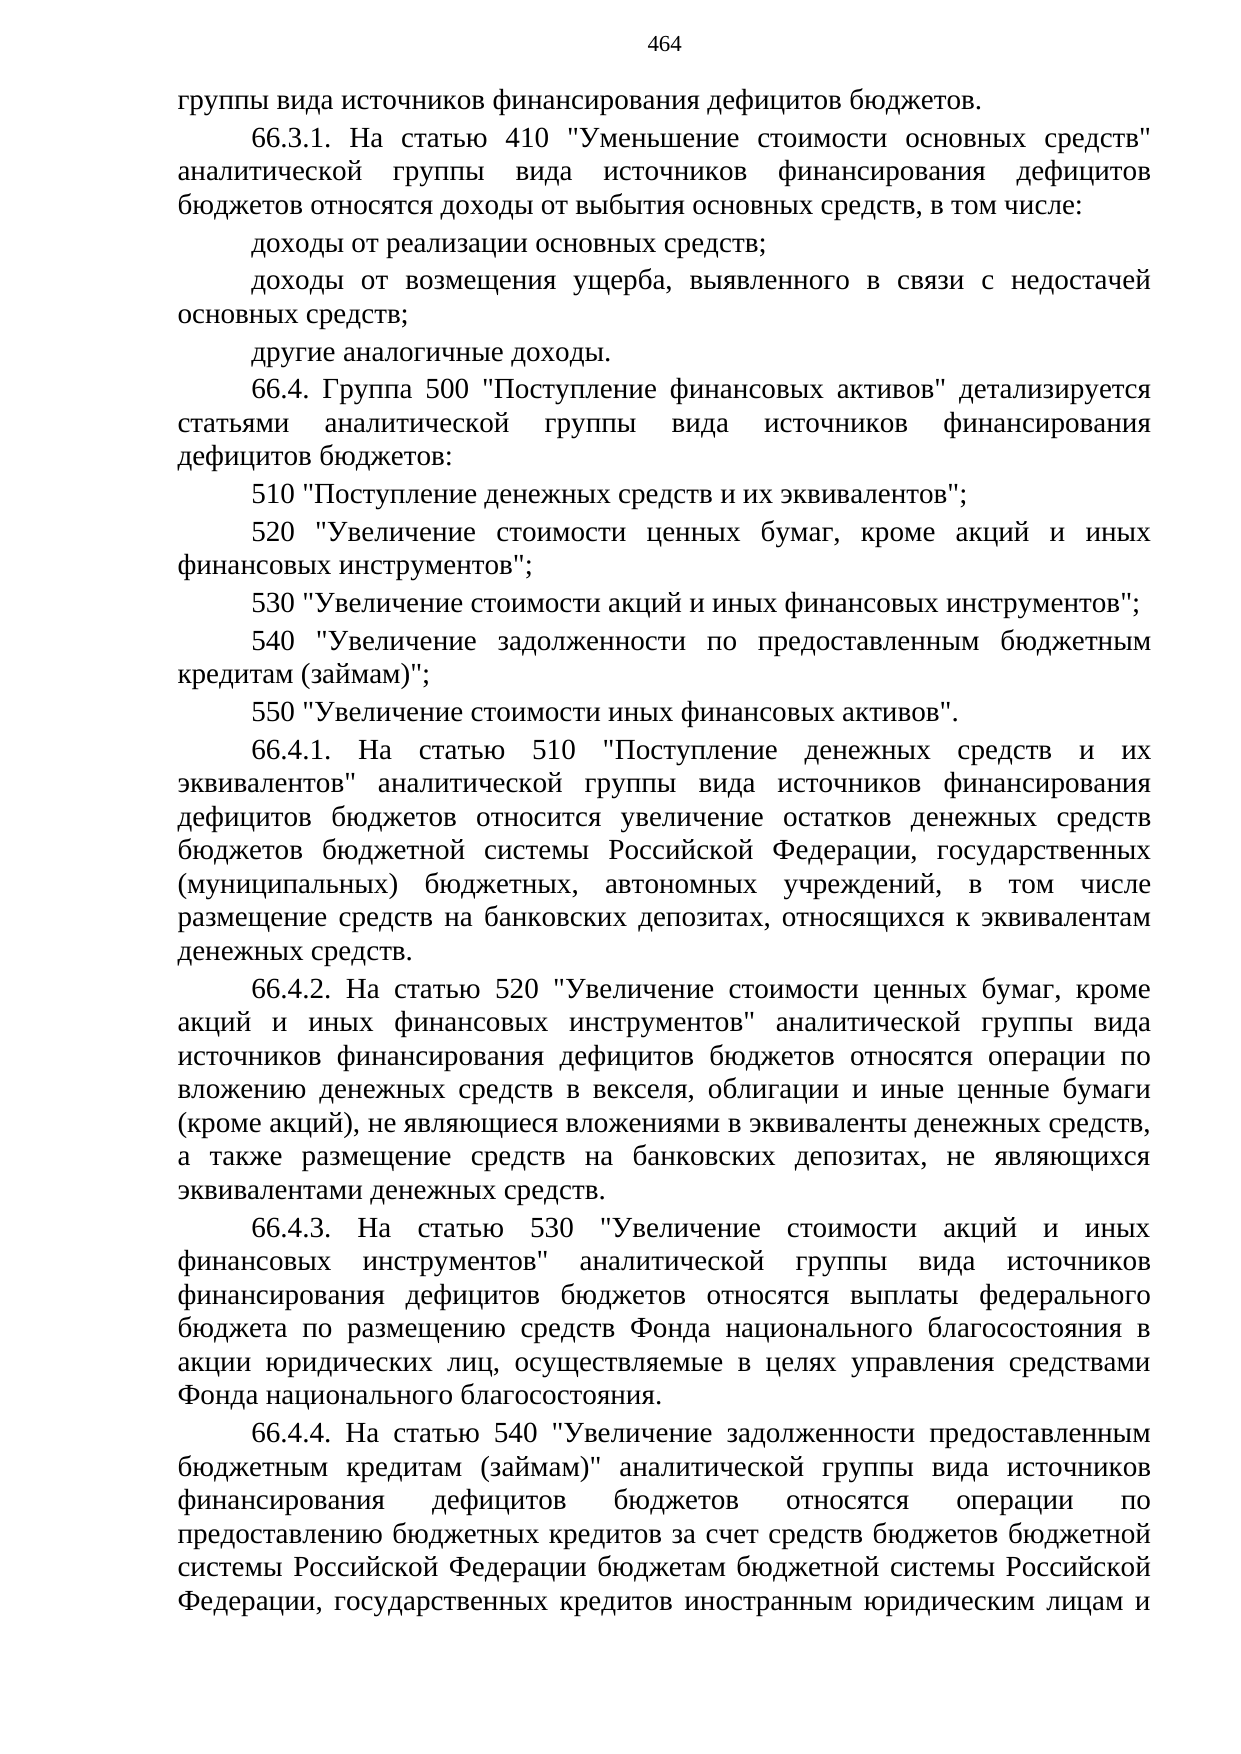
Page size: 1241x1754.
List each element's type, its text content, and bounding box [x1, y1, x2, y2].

text 540 "Увеличение задолженности по предоставленным бюджетным кредитам (займам)"; [177, 623, 1152, 690]
text 550 "Увеличение стоимости иных финансовых активов". [177, 694, 1152, 728]
text 66.4.3. На статью 530 "Увеличение стоимости акций и иных финансовых инструментов" аналитической группы вида источников финансирования дефицитов бюджетов относятся выплаты федерального бюджета по размещению средств Фонда национального благосостояния в акции юридических лиц, осуществляемые в целях управления средствами Фонда национального благосостояния. [177, 1210, 1152, 1411]
text 66.4.1. На статью 510 "Поступление денежных средств и их эквивалентов" аналитической группы вида источников финансирования дефицитов бюджетов относится увеличение остатков денежных средств бюджетов бюджетной системы Российской Федерации, государственных (муниципальных) бюджетных, автономных учреждений, в том числе размещение средств на банковских депозитах, относящихся к эквивалентам денежных средств. [177, 732, 1152, 967]
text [177, 1415, 1152, 1616]
text доходы от возмещения ущерба, выявленного в связи с недостачей основных средств; [177, 262, 1152, 329]
text 510 "Поступление денежных средств и их эквивалентов"; [177, 476, 1152, 510]
text 66.4.2. На статью 520 "Увеличение стоимости ценных бумаг, кроме акций и иных финансовых инструментов" аналитической группы вида источников финансирования дефицитов бюджетов относятся операции по вложению денежных средств в векселя, облигации и иные ценные бумаги (кроме акций), не являющиеся вложениями в эквиваленты денежных средств, а также размещение средств на банковских депозитах, не являющихся эквивалентами денежных средств. [177, 971, 1152, 1206]
text 66.3.1. На статью 410 "Уменьшение стоимости основных средств" аналитической группы вида источников финансирования дефицитов бюджетов относятся доходы от выбытия основных средств, в том числе: [177, 120, 1152, 221]
text 66.4. Группа 500 "Поступление финансовых активов" детализируется статьями аналитической группы вида источников финансирования дефицитов бюджетов: [177, 371, 1152, 472]
text доходы от реализации основных средств; [177, 225, 1152, 258]
text 520 "Увеличение стоимости ценных бумаг, кроме акций и иных финансовых инструментов"; [177, 514, 1152, 581]
text другие аналогичные доходы. [177, 334, 1152, 367]
text 530 "Увеличение стоимости акций и иных финансовых инструментов"; [177, 585, 1152, 619]
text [177, 82, 1152, 116]
